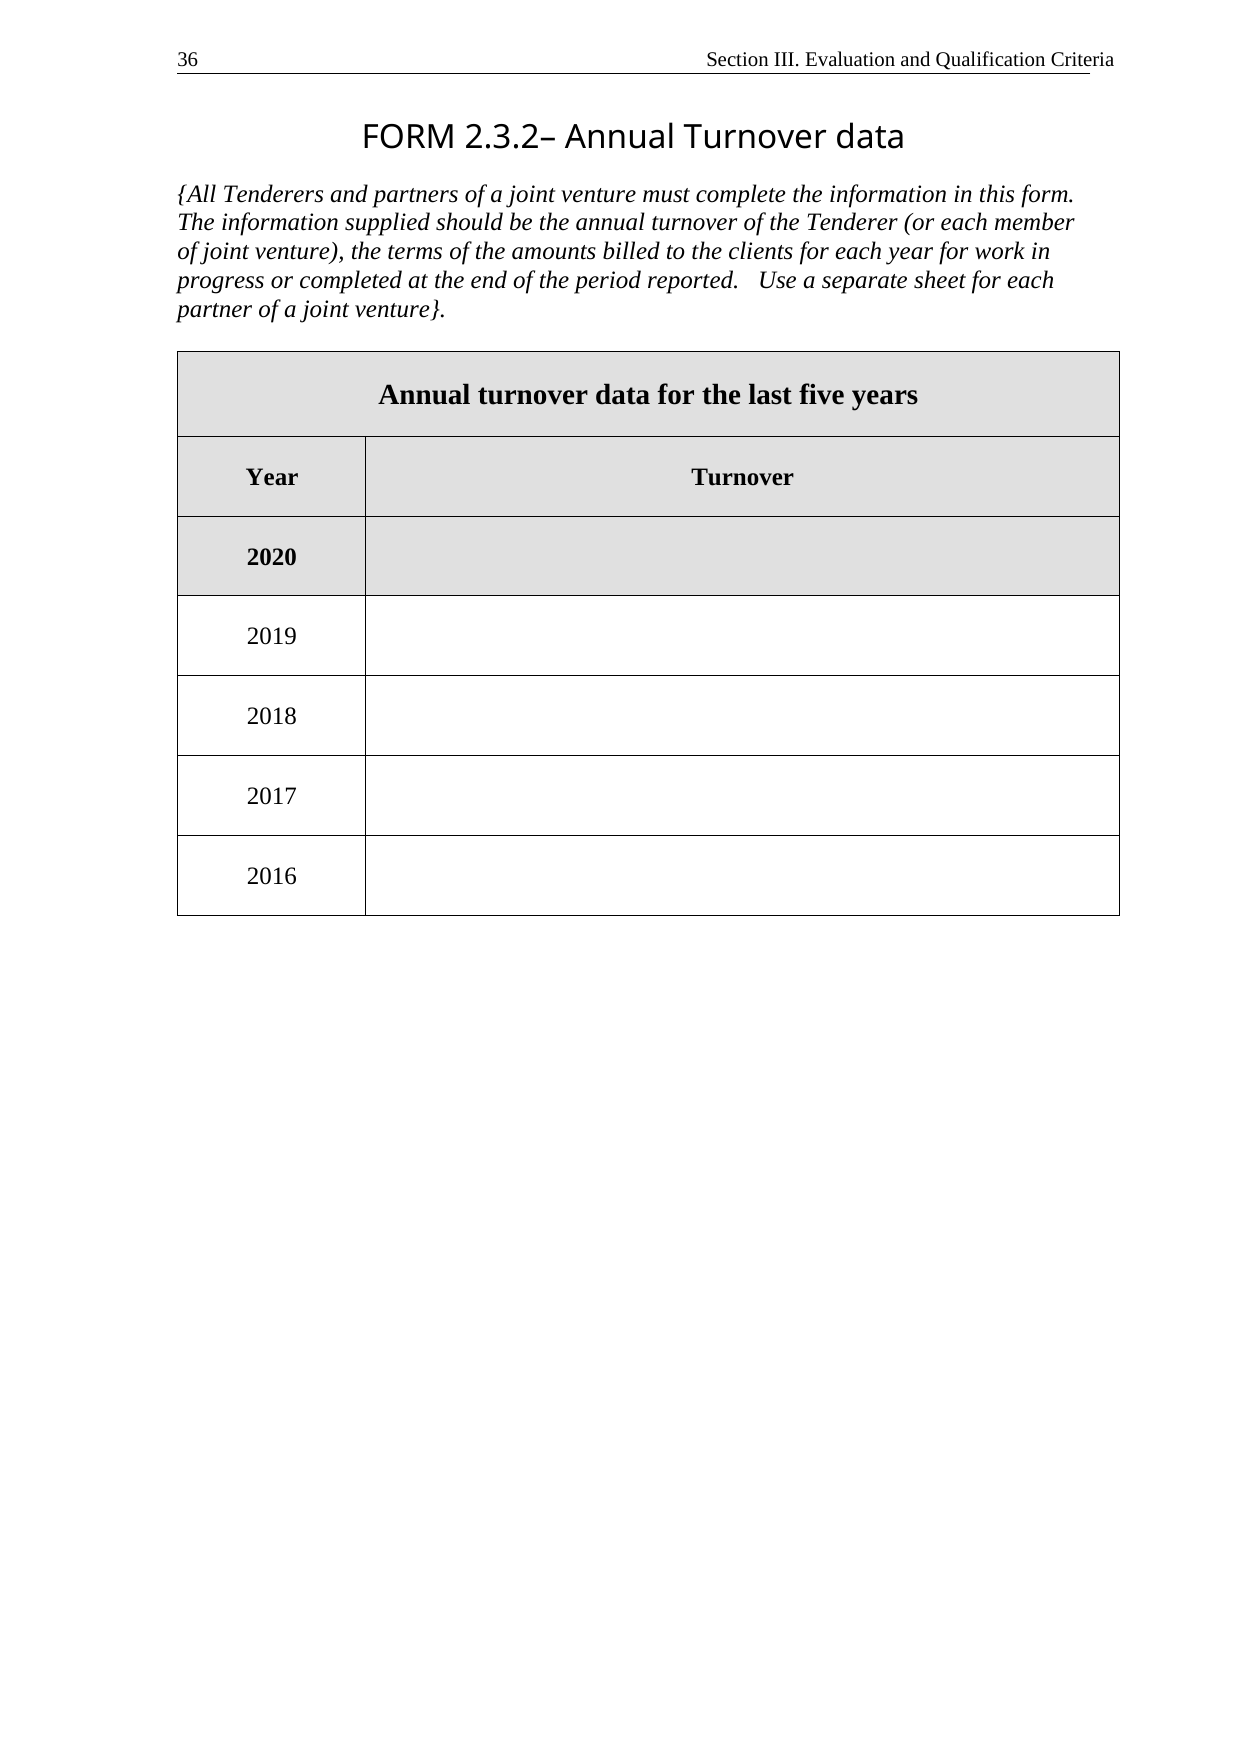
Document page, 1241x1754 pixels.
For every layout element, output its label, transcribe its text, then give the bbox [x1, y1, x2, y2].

table_cell 2016 [178, 836, 365, 914]
text {All Tenderers and partners of a joint venture must complete the information in this form. The information supplied should be the annual turnover of the Tenderer (or each member of joint venture), the terms of the amounts billed to the clients for each year for work in progress or completed at the end of the period reported. Use a separate sheet for each partner of a joint venture}. [177, 179, 1090, 322]
table_cell [366, 756, 1119, 835]
table_cell [366, 517, 1119, 595]
table_cell [366, 676, 1119, 755]
table_cell 2019 [178, 596, 365, 675]
table_cell 2018 [178, 676, 365, 755]
table_cell [366, 836, 1119, 914]
table_cell Year [178, 437, 365, 516]
table_cell Turnover [366, 437, 1119, 516]
table_cell 2020 [178, 517, 365, 595]
table_cell [366, 596, 1119, 675]
subtitle FORM 2.3.2– Annual Turnover data [177, 112, 1090, 158]
table_cell 2017 [178, 756, 365, 835]
table_header Annual turnover data for the last five years [178, 352, 1119, 436]
